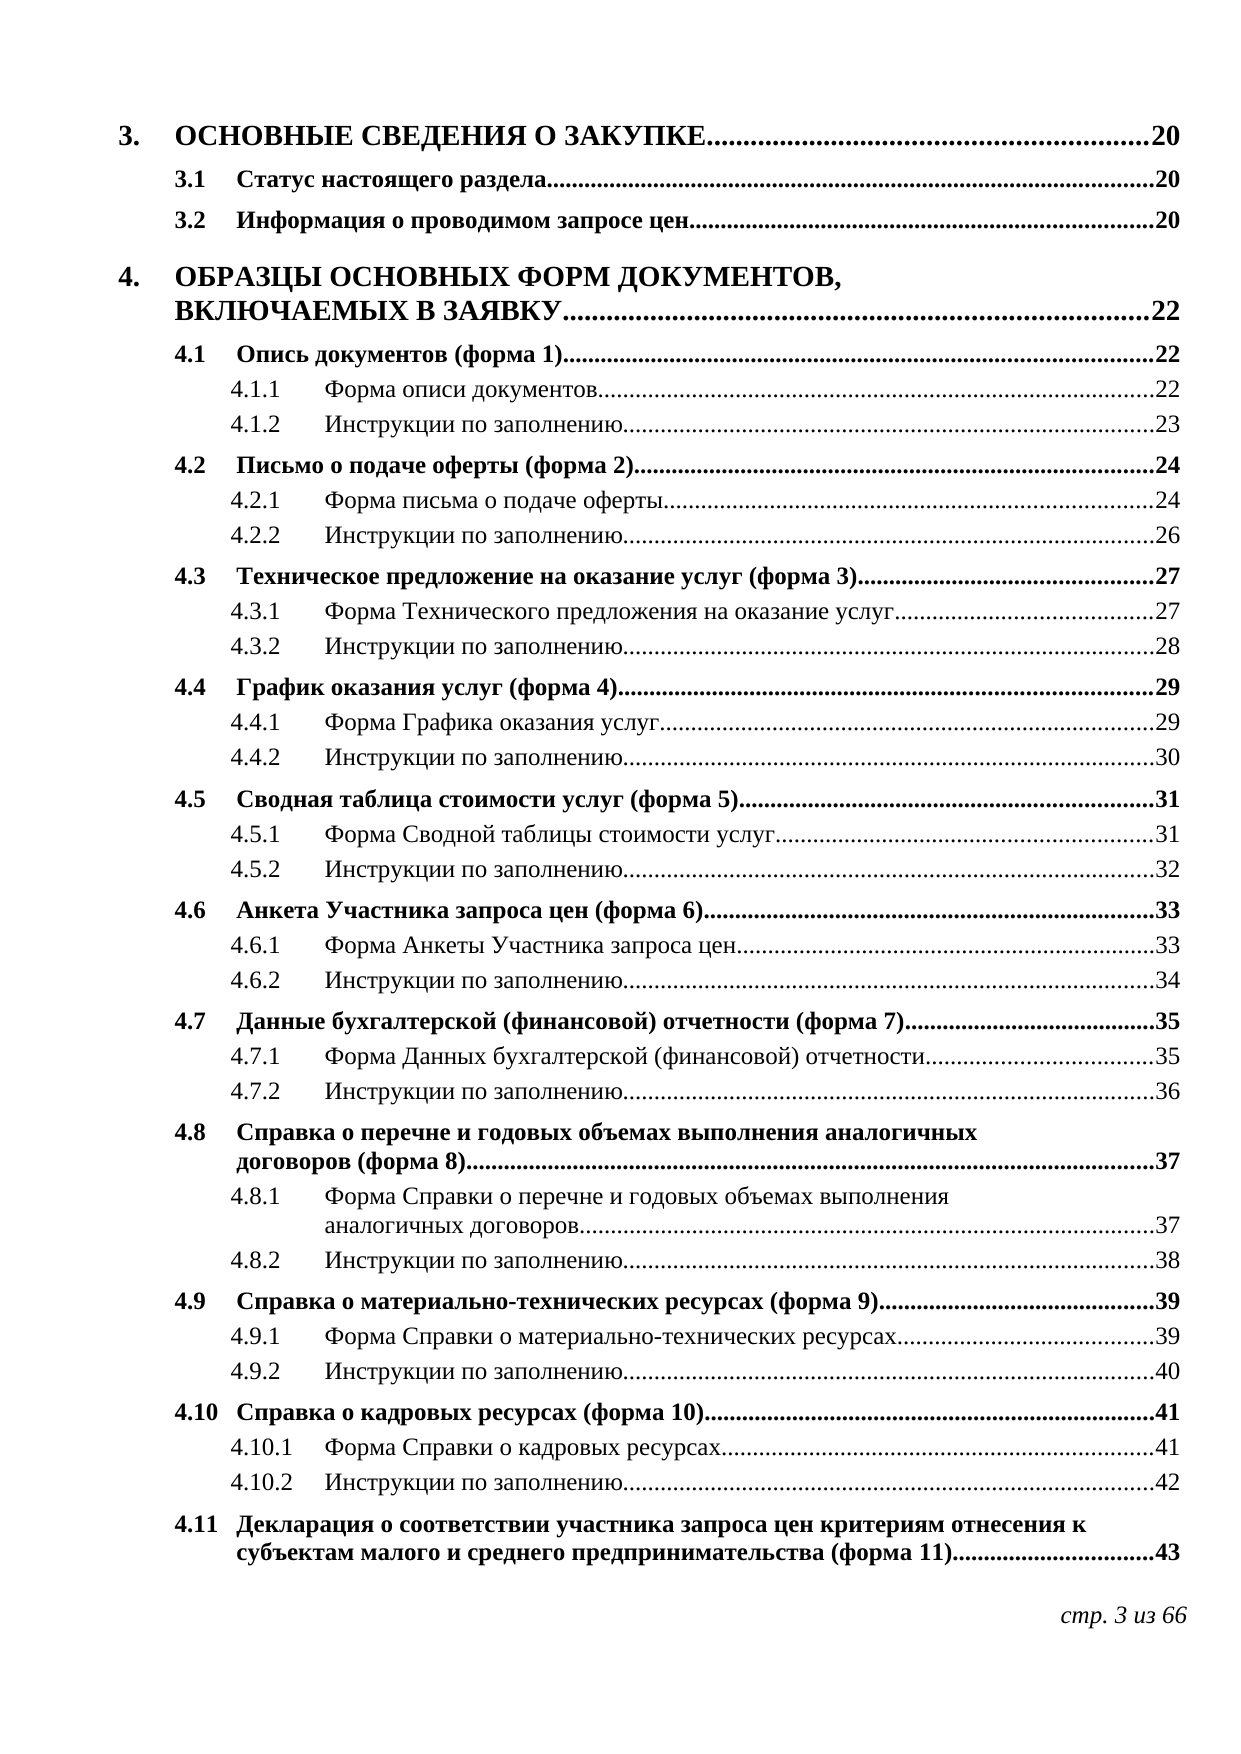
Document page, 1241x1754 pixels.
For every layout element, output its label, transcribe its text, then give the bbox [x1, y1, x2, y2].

text 4.11 Декларация о соответствии участника запроса цен критериям отнесения к субъектам малого и среднего предпринимательства (форма 11) 43 [174, 1509, 1093, 1566]
text 4.5.1 Форма Сводной таблицы стоимости услуг 31 [230, 819, 1063, 847]
text 3.1 Статус настоящего раздела 20 [174, 164, 1093, 193]
text 4.2 Письмо о подаче оферты (форма 2) 24 [174, 450, 1093, 479]
text 4.4.1 Форма Графика оказания услуг 29 [230, 707, 1063, 736]
text 4.5 Сводная таблица стоимости услуг (форма 5) 31 [174, 784, 1093, 812]
text 4.2.1 Форма письма о подаче оферты 24 [230, 485, 1063, 514]
text 4.3.2 Инструкции по заполнению 28 [230, 631, 1063, 660]
text 4.4.2 Инструкции по заполнению 30 [230, 742, 1063, 771]
text 4.3 Техническое предложение на оказание услуг (форма 3) 27 [174, 561, 1093, 590]
text 4.1 Опись документов (форма 1) 22 [174, 339, 1093, 367]
text 4.6 Анкета Участника запроса цен (форма 6) 33 [174, 895, 1093, 924]
text 4.1.2 Инструкции по заполнению 23 [230, 409, 1063, 437]
text 4.9.2 Инструкции по заполнению 40 [230, 1356, 1063, 1385]
text 4.8.2 Инструкции по заполнению 38 [230, 1245, 1063, 1274]
text 4.6.1 Форма Анкеты Участника запроса цен 33 [230, 930, 1063, 959]
text 4.6.2 Инструкции по заполнению 34 [230, 965, 1063, 994]
text 3.2 Информация о проводимом запросе цен 20 [174, 205, 1093, 234]
text 4.10.1 Форма Справки о кадровых ресурсах 41 [230, 1432, 1063, 1461]
text 4.7 Данные бухгалтерской (финансовой) отчетности (форма 7) 35 [174, 1006, 1093, 1035]
text 4.9 Справка о материально-технических ресурсах (форма 9) 39 [174, 1286, 1093, 1315]
text 4.3.1 Форма Технического предложения на оказание услуг 27 [230, 596, 1063, 625]
text 3. ОСНОВНЫЕ СВЕДЕНИЯ О ЗАКУПКЕ 20 [118, 118, 1063, 152]
text 4.9.1 Форма Справки о материально-технических ресурсах 39 [230, 1321, 1063, 1350]
text 4.7.1 Форма Данных бухгалтерской (финансовой) отчетности 35 [230, 1041, 1063, 1070]
text 4.7.2 Инструкции по заполнению 36 [230, 1076, 1063, 1105]
text 4.10 Справка о кадровых ресурсах (форма 10) 41 [174, 1397, 1093, 1426]
text 4.10.2 Инструкции по заполнению 42 [230, 1467, 1063, 1496]
text 4.8 Справка о перечне и годовых объемах выполнения аналогичных договоров (форма 8) 37 [174, 1117, 1093, 1175]
text 4.4 График оказания услуг (форма 4) 29 [174, 672, 1093, 701]
text 4. Образцы основных форм документов, включаемых в заявку 22 [118, 259, 1063, 326]
text 4.8.1 Форма Справки о перечне и годовых объемах выполнения аналогичных договоров 37 [230, 1181, 1063, 1239]
text 4.2.2 Инструкции по заполнению 26 [230, 520, 1063, 549]
text 4.5.2 Инструкции по заполнению 32 [230, 854, 1063, 882]
text 4.1.1 Форма описи документов 22 [230, 374, 1063, 402]
